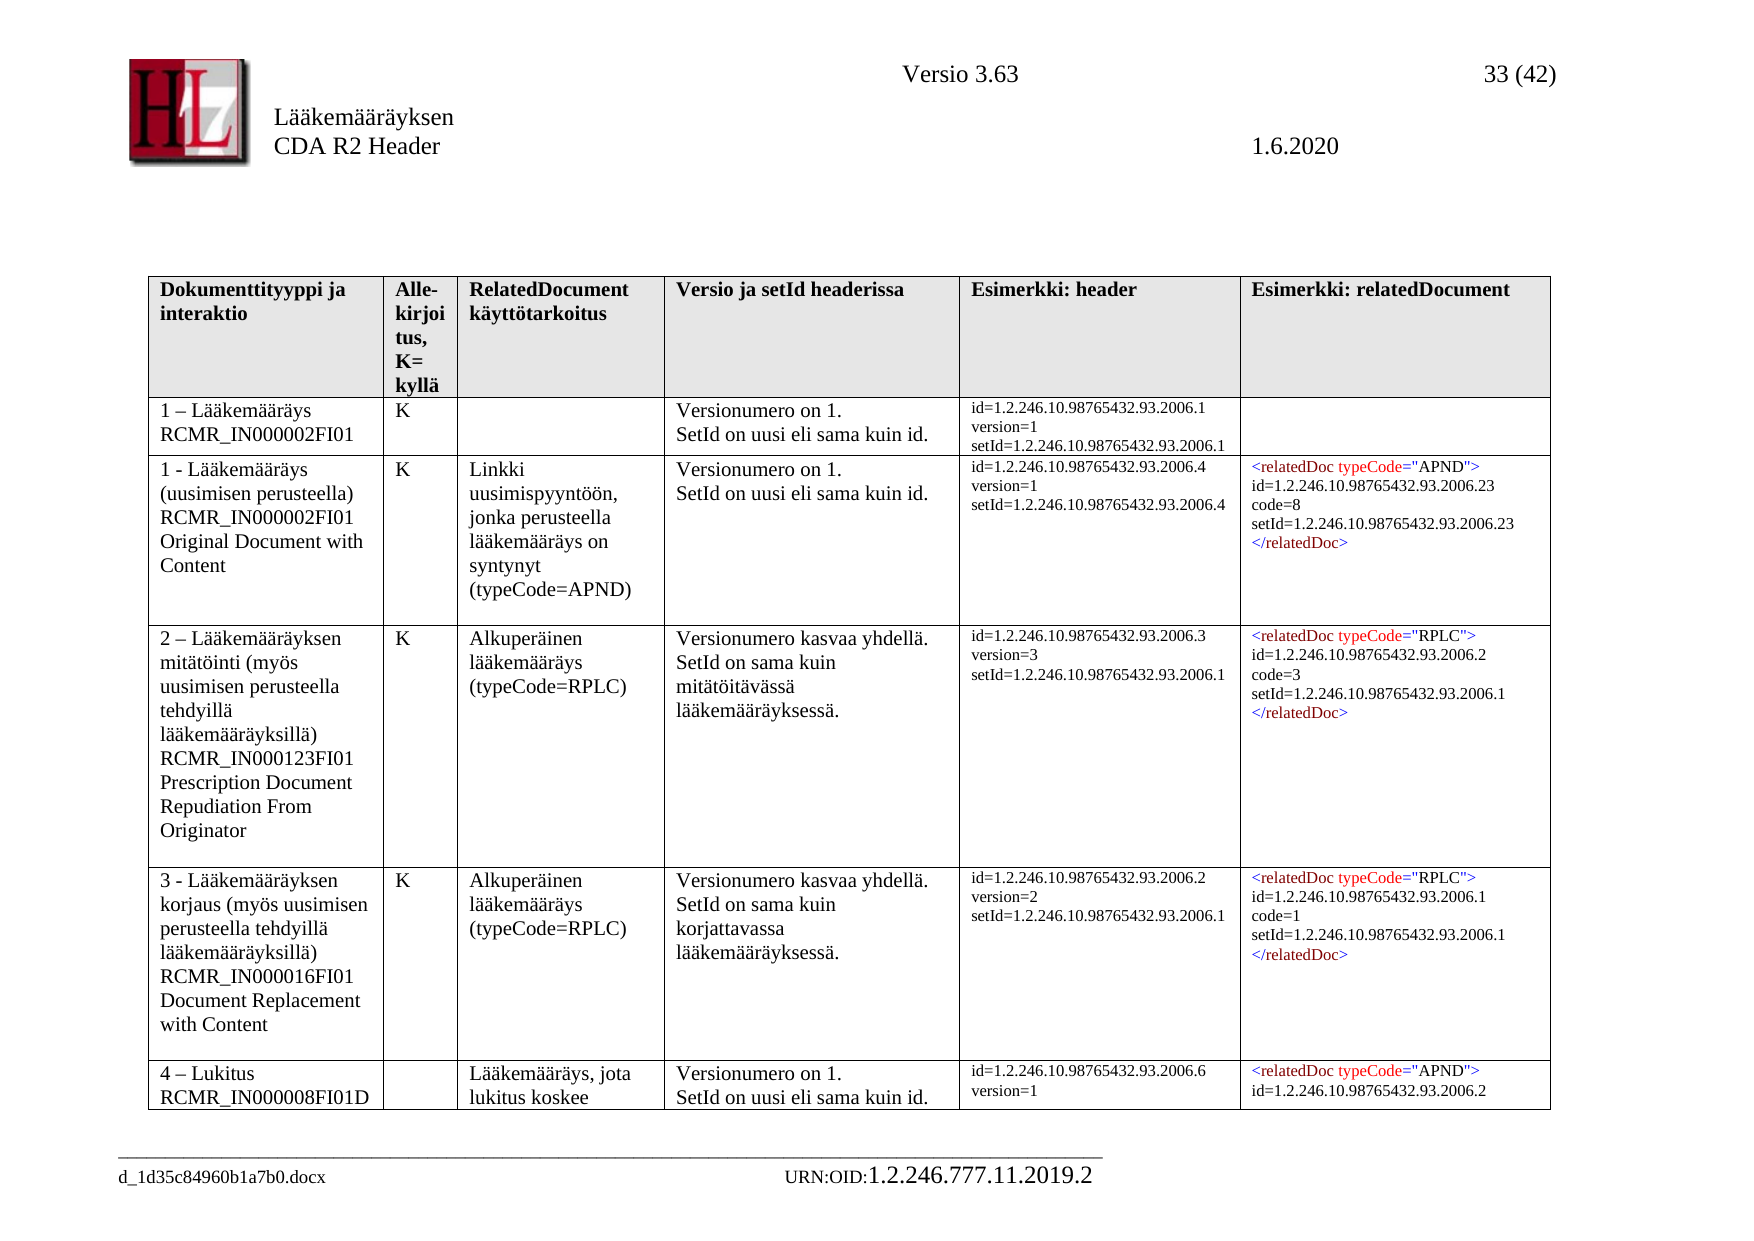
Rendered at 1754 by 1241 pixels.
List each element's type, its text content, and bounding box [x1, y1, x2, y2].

table_cell id=1.2.246.10.98765432.93.2006.1 version=1 setId=1.2.246.10.98765432.93.2006.1 [960, 398, 1240, 455]
table_cell [1241, 398, 1550, 455]
table_cell <relatedDoc typeCode="RPLC"> id=1.2.246.10.98765432.93.2006.1 code=1 setId=1.2.246.10.98765432.93.2006.1 </relatedDoc> [1241, 868, 1550, 1060]
table_cell <relatedDoc typeCode="APND"> id=1.2.246.10.98765432.93.2006.2 code=1 setId=1.2.246.10.98765432.93.2006.1 </relatedDoc> [1241, 1061, 1550, 1109]
table_cell id=1.2.246.10.98765432.93.2006.2 version=2 setId=1.2.246.10.98765432.93.2006.1 [960, 868, 1240, 1060]
table_cell id=1.2.246.10.98765432.93.2006.6 version=1 setId=1.2.246.10.98765432.93.2006.6 [960, 1061, 1240, 1109]
table_cell Alkuperäinen lääkemääräys (typeCode=RPLC) [458, 626, 664, 867]
table_cell Linkki uusimispyyntöön, jonka perusteella lääkemääräys on syntynyt (typeCode=APND) [458, 456, 664, 625]
table_cell 4 – Lukitus RCMR_IN000008FI01Document Addendum with Content [149, 1061, 383, 1109]
table_header Versio ja setId headerissa [665, 277, 959, 397]
table_cell K [384, 398, 457, 455]
table_cell Versionumero on 1. SetId on uusi eli sama kuin id. [665, 1061, 959, 1109]
table_cell K [384, 456, 457, 625]
table_cell Lääkemääräys, jota lukitus koskee (typeCode=APND) [458, 1061, 664, 1109]
table_cell K [384, 626, 457, 867]
table_cell <relatedDoc typeCode="RPLC"> id=1.2.246.10.98765432.93.2006.2 code=3 setId=1.2.246.10.98765432.93.2006.1 </relatedDoc> [1241, 626, 1550, 867]
table_cell Versionumero kasvaa yhdellä. SetId on sama kuin mitätöitävässä lääkemääräyksessä. [665, 626, 959, 867]
table_cell Versionumero on 1. SetId on uusi eli sama kuin id. [665, 456, 959, 625]
table_cell 3 - Lääkemääräyksen korjaus (myös uusimisen perusteella tehdyillä lääkemääräyksillä) RCMR_IN000016FI01 Document Replacement with Content [149, 868, 383, 1060]
table_cell 1 – Lääkemääräys RCMR_IN000002FI01 [149, 398, 383, 455]
table_cell Versionumero on 1. SetId on uusi eli sama kuin id. [665, 398, 959, 455]
table_header Alle-kirjoitus, K= kyllä [384, 277, 457, 397]
table_cell [458, 398, 664, 455]
table_cell Alkuperäinen lääkemääräys (typeCode=RPLC) [458, 868, 664, 1060]
table_header Dokumenttityyppi ja interaktio [149, 277, 383, 397]
table_cell Versionumero kasvaa yhdellä. SetId on sama kuin korjattavassa lääkemääräyksessä. [665, 868, 959, 1060]
table_cell 2 – Lääkemääräyksen mitätöinti (myös uusimisen perusteella tehdyillä lääkemääräyksillä) RCMR_IN000123FI01 Prescription Document Repudiation From Originator [149, 626, 383, 867]
table_cell [384, 1061, 457, 1109]
table_header Esimerkki: relatedDocument [1241, 277, 1550, 397]
table_header RelatedDocument käyttötarkoitus [458, 277, 664, 397]
table_cell 1 - Lääkemääräys (uusimisen perusteella) RCMR_IN000002FI01 Original Document with Content [149, 456, 383, 625]
table_cell K [384, 868, 457, 1060]
table_cell id=1.2.246.10.98765432.93.2006.4 version=1 setId=1.2.246.10.98765432.93.2006.4 [960, 456, 1240, 625]
table_cell <relatedDoc typeCode="APND"> id=1.2.246.10.98765432.93.2006.23 code=8 setId=1.2.246.10.98765432.93.2006.23 </relatedDoc> [1241, 456, 1550, 625]
picture [129, 59, 252, 167]
table_header Esimerkki: header [960, 277, 1240, 397]
table_cell id=1.2.246.10.98765432.93.2006.3 version=3 setId=1.2.246.10.98765432.93.2006.1 [960, 626, 1240, 867]
